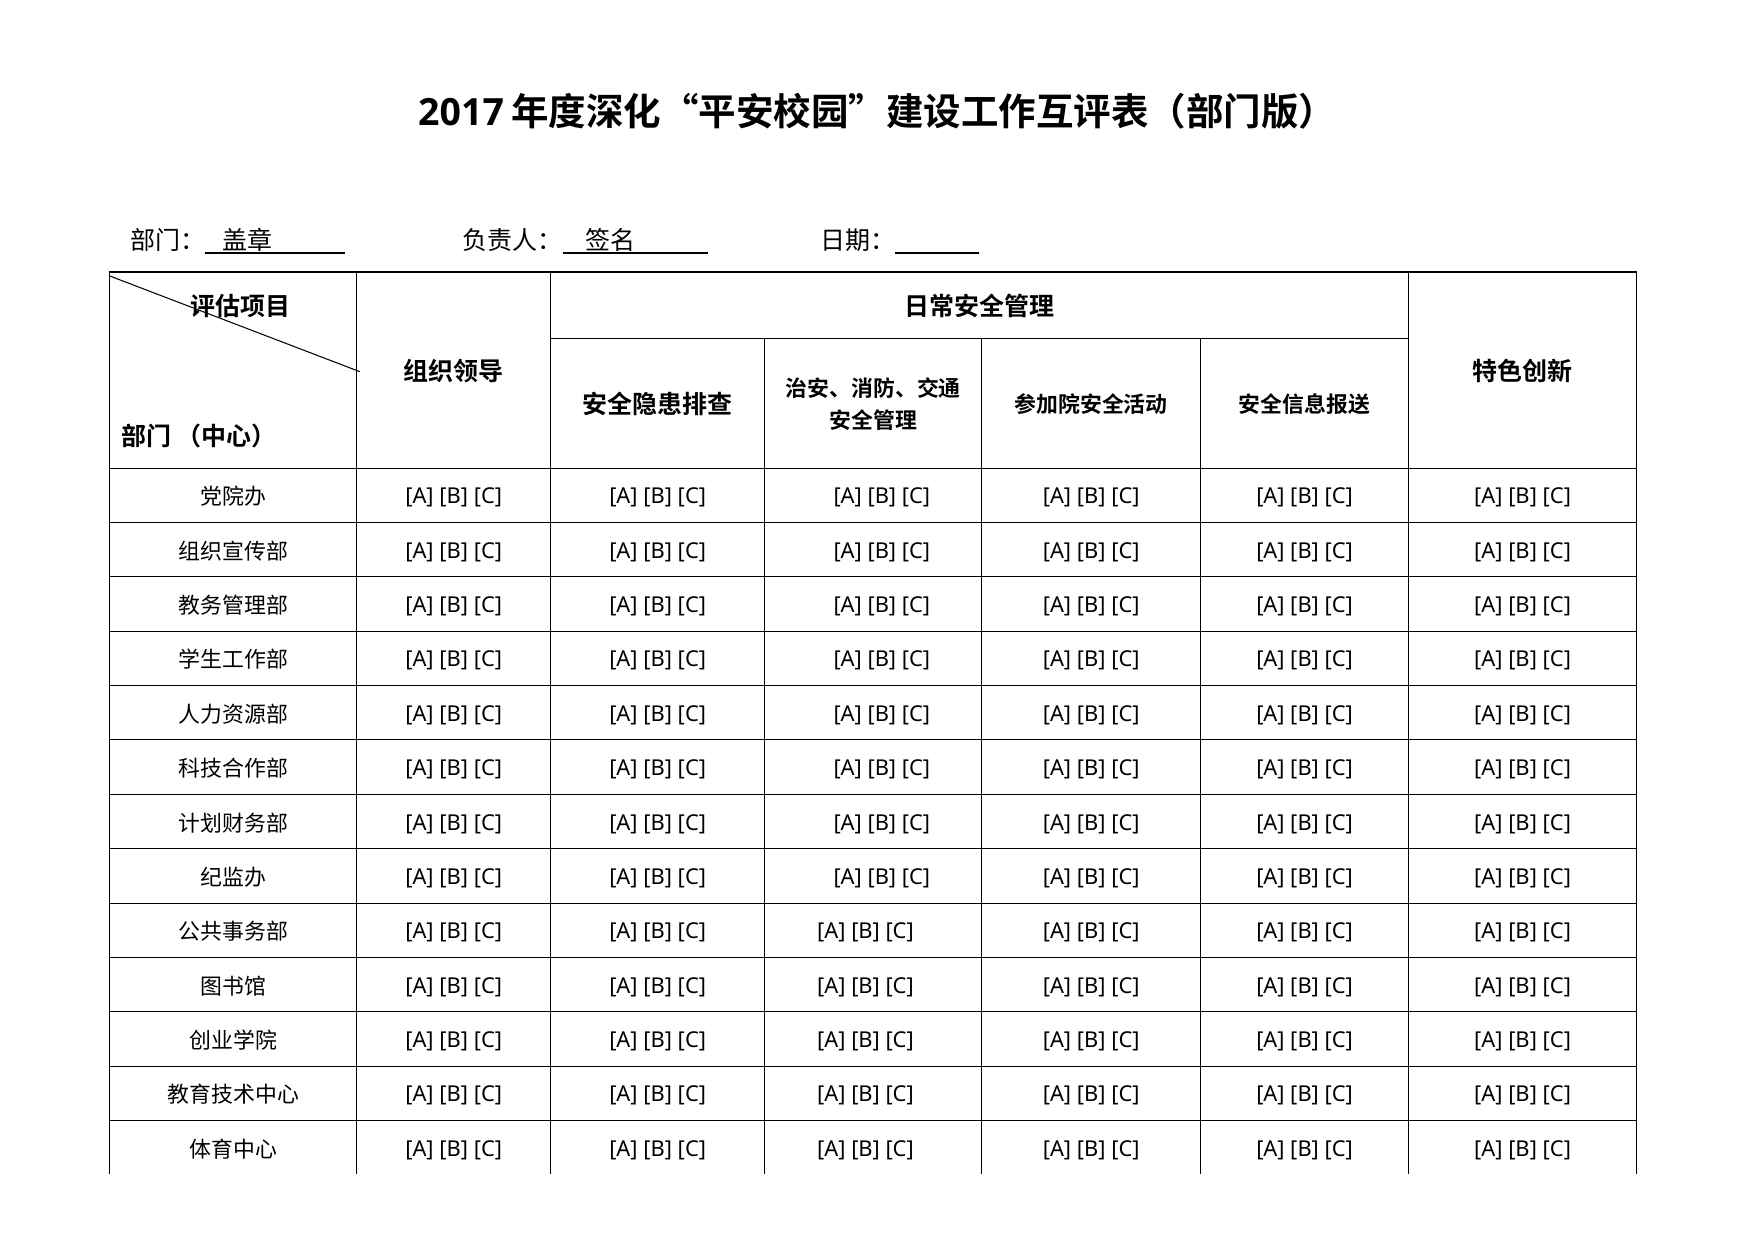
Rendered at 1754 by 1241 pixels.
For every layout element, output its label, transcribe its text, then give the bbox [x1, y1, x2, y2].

table_cell 人力资源部 [110, 686, 356, 739]
table_cell [A] [B] [C] [1201, 577, 1408, 631]
table_cell 治安、消防、交通 安全管理 [765, 339, 981, 467]
text 部门： 盖章 负责人： 签名 日期： [130, 206, 1624, 271]
table_cell [A] [B] [C] [982, 740, 1200, 794]
table_cell [A] [B] [C] [765, 1121, 981, 1174]
table_cell [A] [B] [C] [1201, 469, 1408, 522]
table_cell [A] [B] [C] [982, 469, 1200, 522]
table_cell 安全隐患排查 [551, 339, 764, 467]
table_cell [A] [B] [C] [982, 523, 1200, 576]
table_cell [A] [B] [C] [1409, 1012, 1636, 1066]
table_cell 参加院安全活动 [982, 339, 1200, 467]
table_cell [A] [B] [C] [1201, 1012, 1408, 1066]
table_cell [A] [B] [C] [357, 904, 550, 957]
table_cell [A] [B] [C] [1409, 958, 1636, 1011]
table_cell 学生工作部 [110, 632, 356, 685]
table_cell [A] [B] [C] [1409, 740, 1636, 794]
table_cell [A] [B] [C] [357, 469, 550, 522]
table_cell [A] [B] [C] [551, 795, 764, 848]
table_cell [A] [B] [C] [1409, 795, 1636, 848]
table_cell [A] [B] [C] [982, 1012, 1200, 1066]
table_cell 计划财务部 [110, 795, 356, 848]
table_cell [A] [B] [C] [1409, 1121, 1636, 1174]
table_cell [A] [B] [C] [1409, 632, 1636, 685]
table_header 日常安全管理 [551, 273, 1408, 337]
table_cell [A] [B] [C] [357, 958, 550, 1011]
table_cell [A] [B] [C] [1201, 1067, 1408, 1120]
table_cell 科技合作部 [110, 740, 356, 794]
table_cell [A] [B] [C] [551, 1121, 764, 1174]
table_cell 创业学院 [110, 1012, 356, 1066]
table_cell [A] [B] [C] [357, 523, 550, 576]
table_cell [A] [B] [C] [1409, 577, 1636, 631]
table_cell [A] [B] [C] [1201, 740, 1408, 794]
table_cell [A] [B] [C] [765, 1067, 981, 1120]
table_cell [A] [B] [C] [982, 849, 1200, 902]
table_cell [A] [B] [C] [551, 904, 764, 957]
table_cell [A] [B] [C] [1201, 958, 1408, 1011]
table_cell 图书馆 [110, 958, 356, 1011]
table_cell [A] [B] [C] [765, 686, 981, 739]
table_cell [A] [B] [C] [982, 686, 1200, 739]
table_cell [A] [B] [C] [357, 740, 550, 794]
table_cell 党院办 [110, 469, 356, 522]
table_cell [A] [B] [C] [1201, 849, 1408, 902]
table_cell 体育中心 [110, 1121, 356, 1174]
table_cell [A] [B] [C] [765, 1012, 981, 1066]
table_cell [A] [B] [C] [551, 523, 764, 576]
table_cell [A] [B] [C] [982, 795, 1200, 848]
table_cell 安全信息报送 [1201, 339, 1408, 467]
table_cell [A] [B] [C] [765, 577, 981, 631]
table_cell [A] [B] [C] [765, 795, 981, 848]
table_cell [A] [B] [C] [982, 1067, 1200, 1120]
table_cell [A] [B] [C] [765, 740, 981, 794]
table_cell [A] [B] [C] [357, 577, 550, 631]
table_cell [A] [B] [C] [982, 577, 1200, 631]
table_cell [A] [B] [C] [765, 469, 981, 522]
table_cell [A] [B] [C] [765, 958, 981, 1011]
table_cell 教育技术中心 [110, 1067, 356, 1120]
table_cell [A] [B] [C] [1201, 795, 1408, 848]
table_cell [A] [B] [C] [1201, 686, 1408, 739]
table_cell [A] [B] [C] [357, 849, 550, 902]
table_cell 教务管理部 [110, 577, 356, 631]
table_cell [A] [B] [C] [982, 1121, 1200, 1174]
table_cell 组织宣传部 [110, 523, 356, 576]
table_cell [A] [B] [C] [551, 577, 764, 631]
table_cell 纪监办 [110, 849, 356, 902]
table_cell [A] [B] [C] [551, 632, 764, 685]
table_cell [A] [B] [C] [1409, 686, 1636, 739]
table_cell [A] [B] [C] [765, 523, 981, 576]
table_cell [A] [B] [C] [551, 958, 764, 1011]
table_cell [A] [B] [C] [1409, 1067, 1636, 1120]
table_cell [A] [B] [C] [765, 849, 981, 902]
table_cell [A] [B] [C] [357, 1012, 550, 1066]
table_cell [A] [B] [C] [551, 849, 764, 902]
table_cell [A] [B] [C] [982, 958, 1200, 1011]
table_cell [A] [B] [C] [357, 795, 550, 848]
table_cell [A] [B] [C] [551, 469, 764, 522]
table_header 组织领导 [357, 273, 550, 467]
table_cell [A] [B] [C] [1201, 632, 1408, 685]
table_cell [A] [B] [C] [765, 632, 981, 685]
table_cell [A] [B] [C] [357, 686, 550, 739]
table_header 评估项目 部门 （中心） [110, 273, 356, 369]
table_cell [A] [B] [C] [1201, 904, 1408, 957]
table_cell 公共事务部 [110, 904, 356, 957]
table_header 特色创新 [1409, 273, 1636, 467]
table_cell [A] [B] [C] [357, 1121, 550, 1174]
table_cell [A] [B] [C] [551, 1067, 764, 1120]
table_header 评估项目 部门 （中心） [110, 278, 356, 467]
text 2017年度深化“平安校园”建设工作互评表（部门版） [130, 76, 1624, 141]
table_cell [A] [B] [C] [765, 904, 981, 957]
table_cell [A] [B] [C] [551, 740, 764, 794]
table_cell [A] [B] [C] [1409, 469, 1636, 522]
table_cell [A] [B] [C] [1409, 523, 1636, 576]
table_cell [A] [B] [C] [551, 1012, 764, 1066]
table_cell [A] [B] [C] [357, 632, 550, 685]
table_cell [A] [B] [C] [1409, 904, 1636, 957]
table_cell [A] [B] [C] [982, 904, 1200, 957]
table_cell [A] [B] [C] [551, 686, 764, 739]
table_cell [A] [B] [C] [1201, 1121, 1408, 1174]
table_cell [A] [B] [C] [982, 632, 1200, 685]
table_cell [A] [B] [C] [357, 1067, 550, 1120]
table_cell [A] [B] [C] [1201, 523, 1408, 576]
table_cell [A] [B] [C] [1409, 849, 1636, 902]
